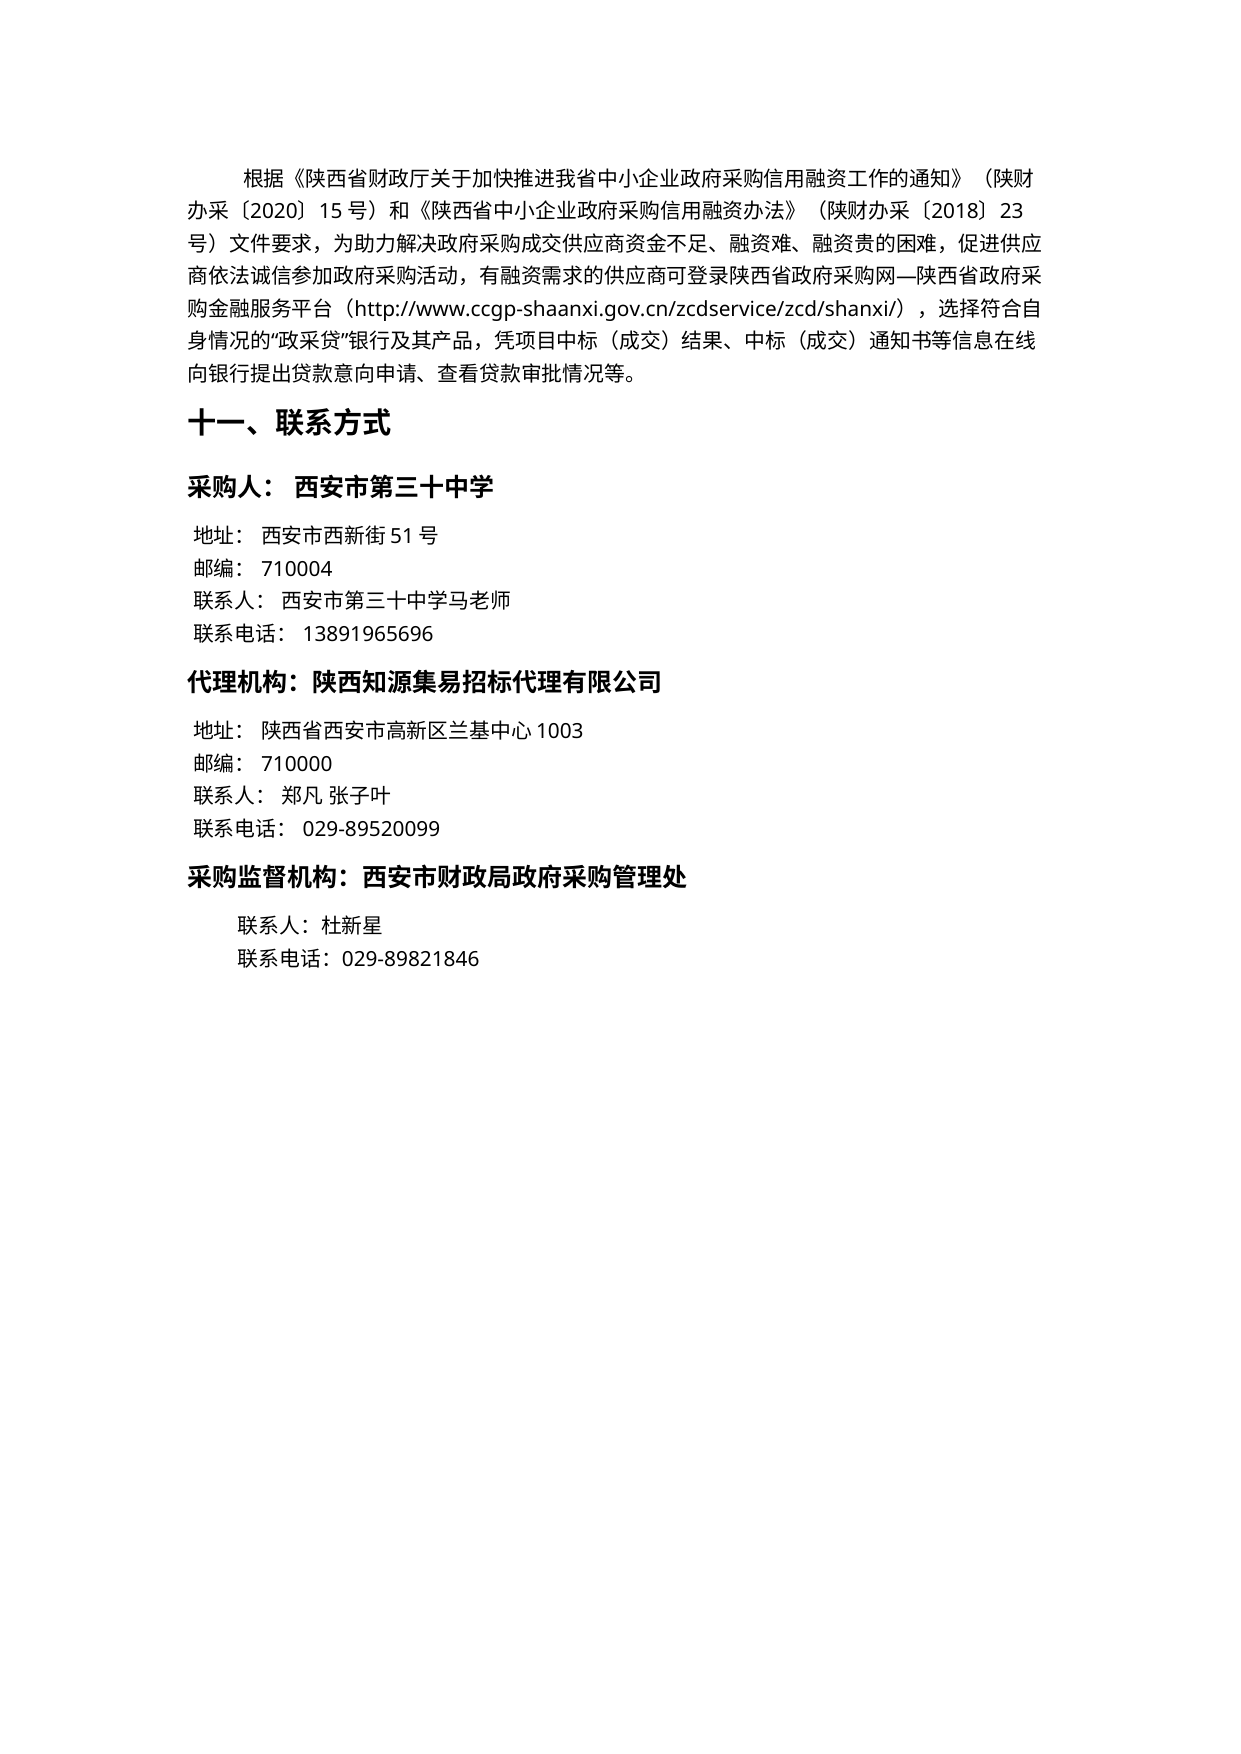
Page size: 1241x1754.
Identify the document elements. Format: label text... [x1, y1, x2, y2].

text 联系电话： 029-89520099 [187, 812, 1053, 844]
text 邮编： 710004 [187, 552, 1053, 584]
text 代理机构：陕西知源集易招标代理有限公司 [187, 649, 1053, 714]
text 采购人： 西安市第三十中学 [187, 454, 1053, 519]
text 地址： 陕西省西安市高新区兰基中心1003 [187, 714, 1053, 747]
text 根据《陕西省财政厅关于加快推进我省中小企业政府采购信用融资工作的通知》（陕财办采〔2020〕15 号）和《陕西省中小企业政府采购信用融资办法》（陕财办采〔2018〕23 号）文件要求，为助力解决政府采购成交供应商资金不足、融资难、融资贵的困难，促进供应商依法诚信参加政府采购活动，有融资需求的供应商可登录陕西省政府采购网—陕西省政府采购金融服务平台（http://www.ccgp-shaanxi.gov.cn/zcdservice/zcd/shanxi/），选择符合自身情况的“政采贷”银行及其产品，凭项目中标（成交）结果、中标（成交）通知书等信息在线向银行提出贷款意向申请、查看贷款审批情况等。 [187, 162, 1053, 389]
text 联系人： 郑凡 张子叶 [187, 779, 1053, 812]
text 联系电话： 13891965696 [187, 617, 1053, 649]
text 采购监督机构：西安市财政局政府采购管理处 [187, 844, 1053, 909]
text 联系人： 西安市第三十中学马老师 [187, 584, 1053, 617]
text 十一、联系方式 [187, 389, 1053, 454]
text 邮编： 710000 [187, 747, 1053, 779]
text 联系电话：029-89821846 [187, 942, 1053, 974]
text 联系人：杜新星 [187, 909, 1053, 942]
text 地址： 西安市西新街51号 [187, 519, 1053, 552]
